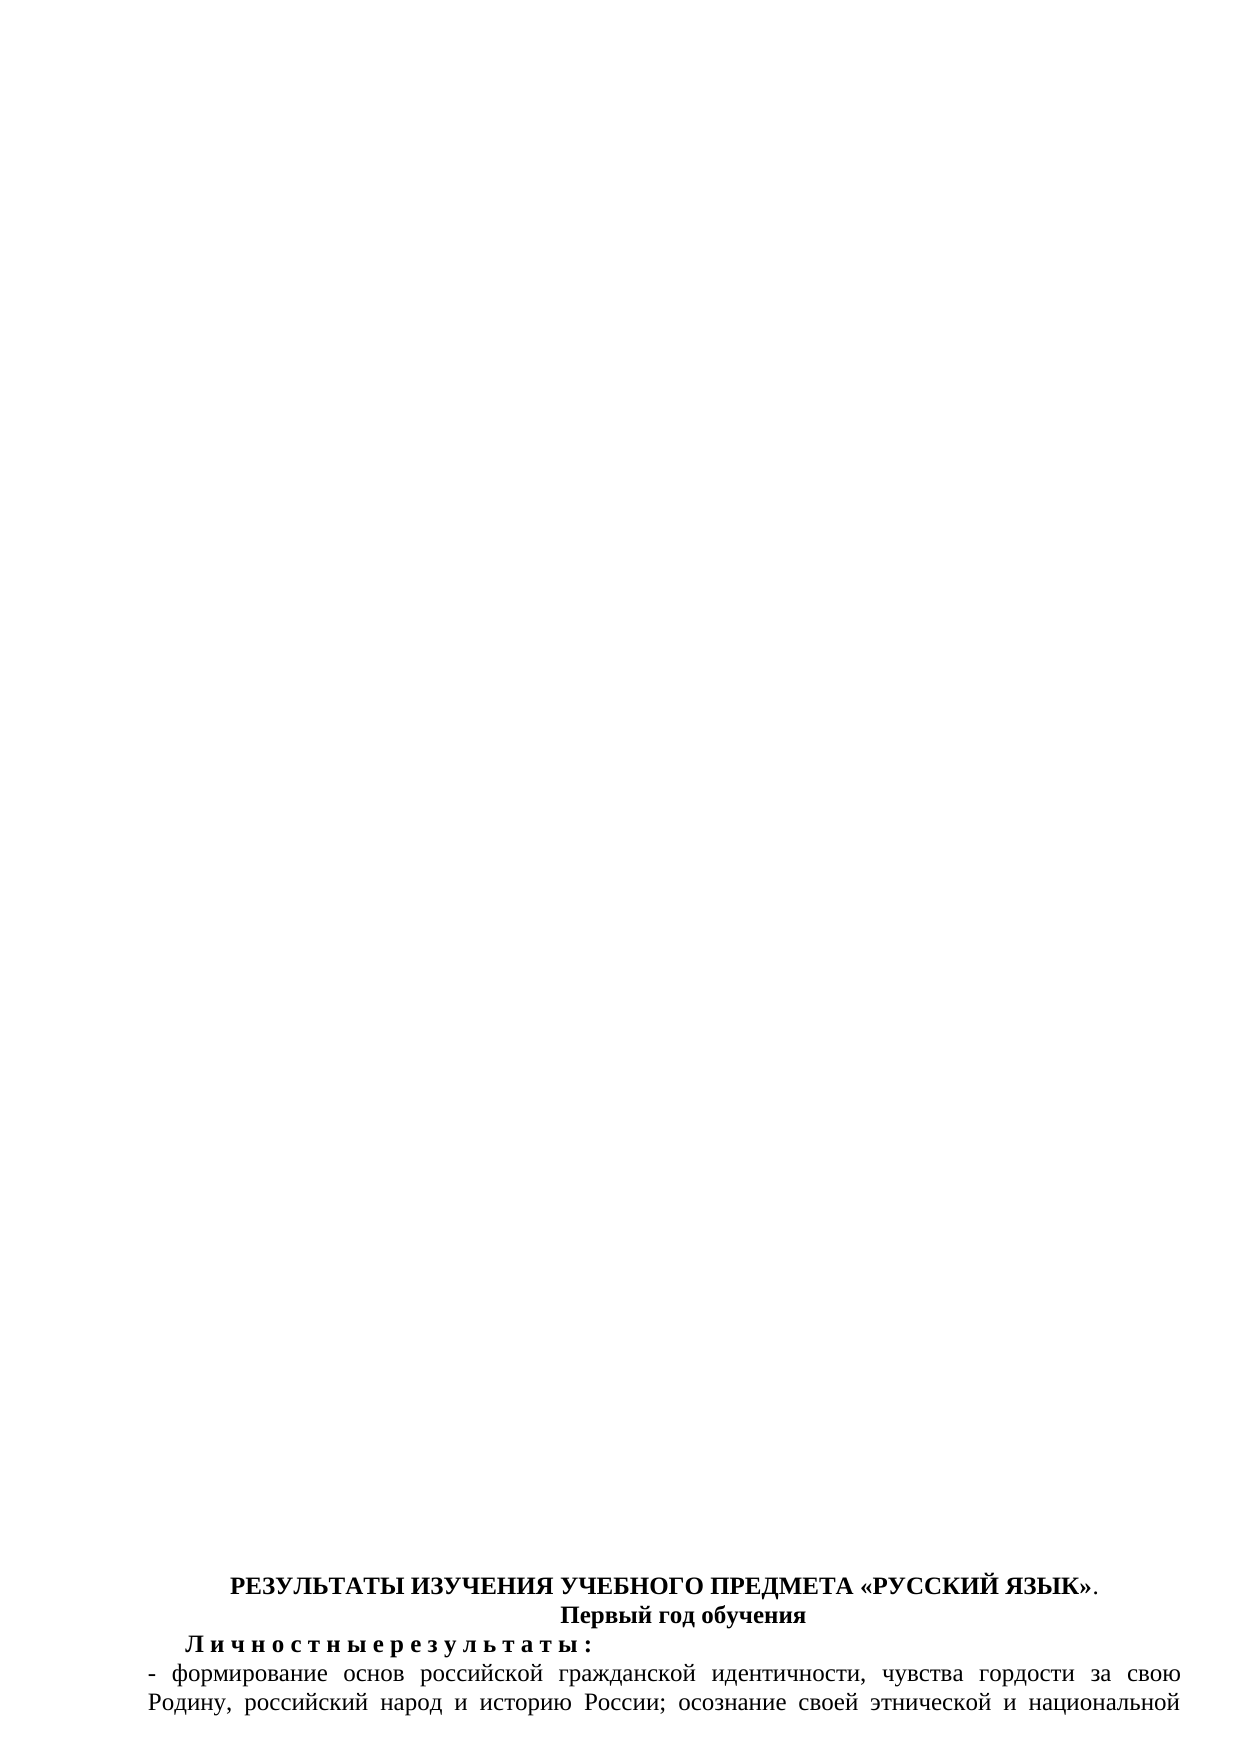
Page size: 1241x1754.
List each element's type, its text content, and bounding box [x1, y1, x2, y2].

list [148, 1658, 1181, 1715]
text Первый год обучения Л и ч н о с т н ы е р е з у л ь т а т ы : [185, 1600, 806, 1658]
text РЕЗУЛЬТАТЫ ИЗУЧЕНИЯ УЧЕБНОГО ПРЕДМЕТА «РУССКИЙ ЯЗЫК». [230, 1571, 1238, 1600]
